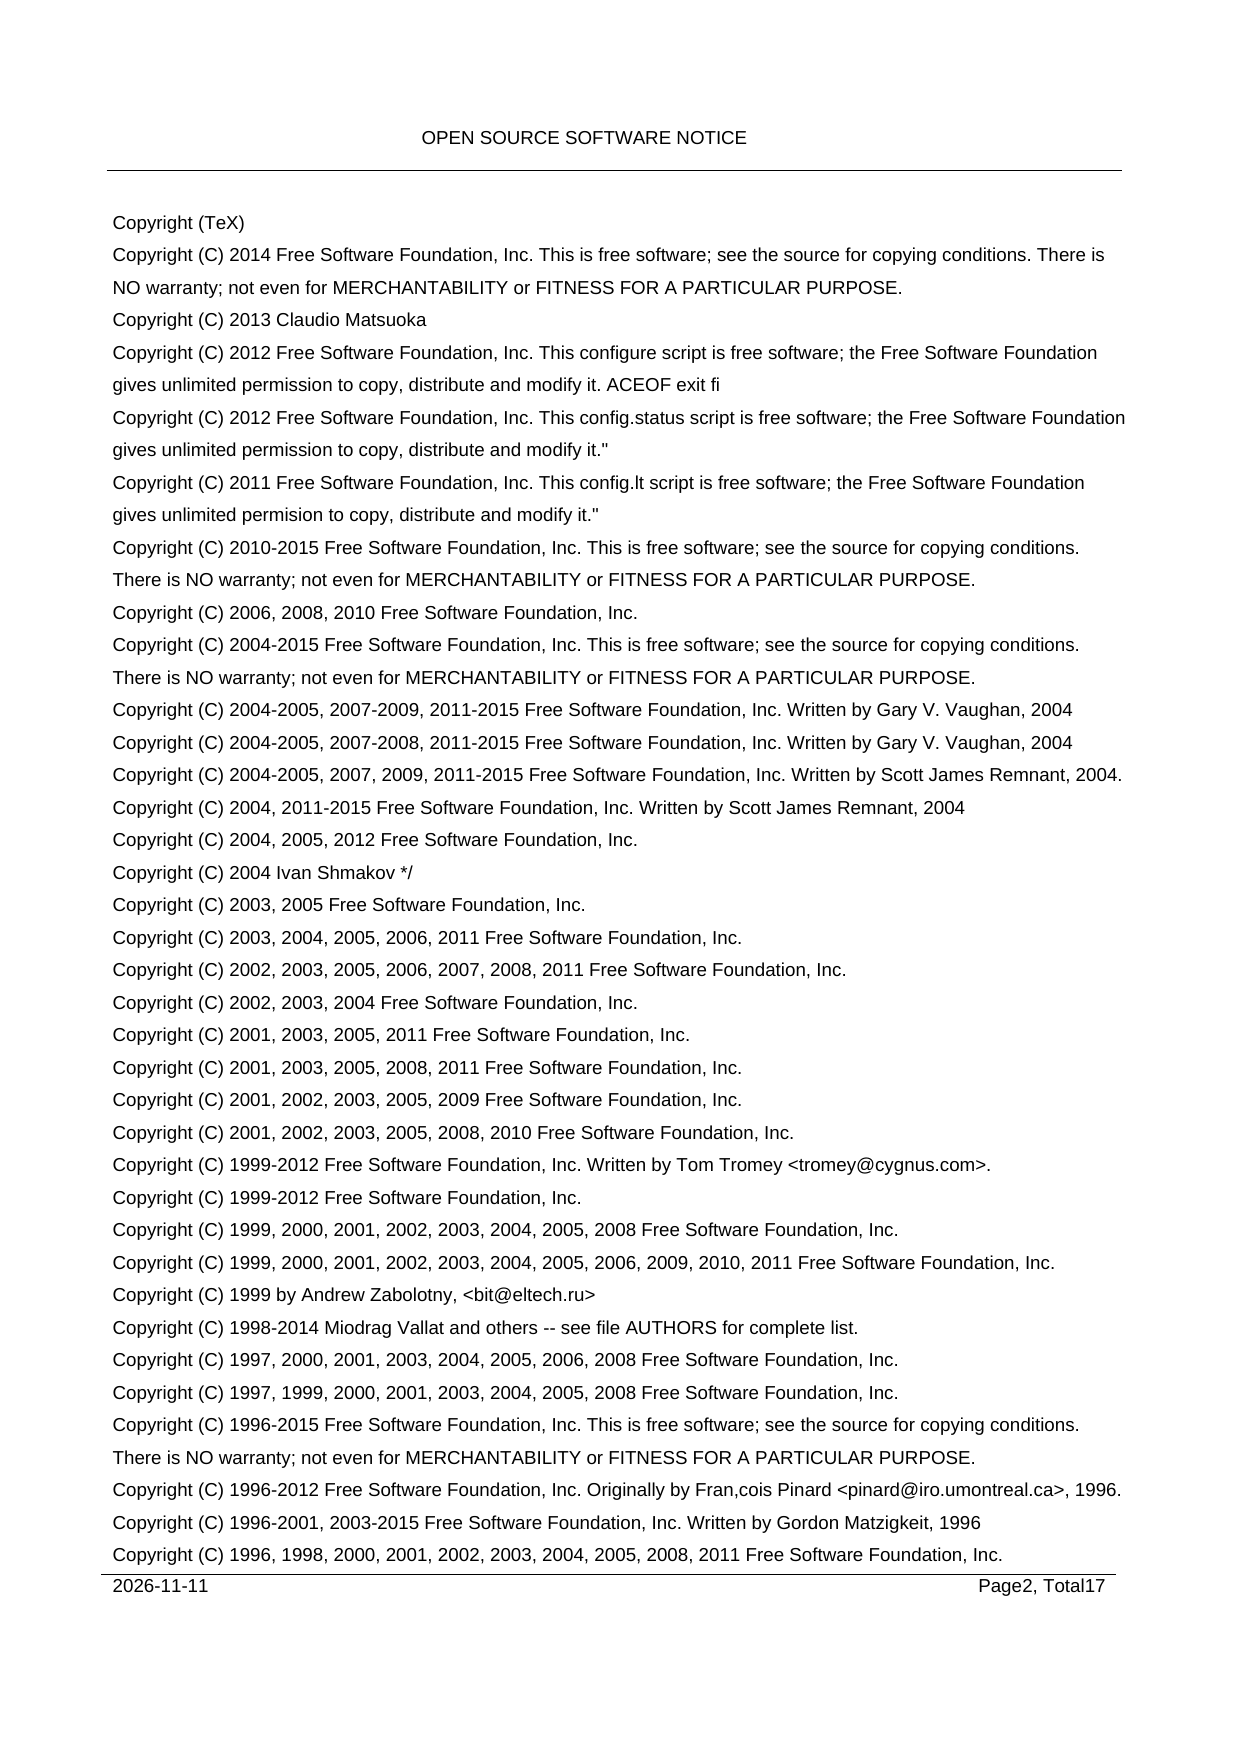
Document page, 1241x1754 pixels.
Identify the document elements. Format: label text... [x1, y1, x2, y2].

text Copyright (C) 1997, 2000, 2001, 2003, 2004, 2005, 2006, 2008 Free Software Foundation, Inc. [112, 1344, 1128, 1376]
text Copyright (C) 1996-2015 Free Software Foundation, Inc. This is free software; see the source for copying conditions. There is NO warranty; not even for MERCHANTABILITY or FITNESS FOR A PARTICULAR PURPOSE. [112, 1409, 1128, 1474]
text Copyright (C) 1999, 2000, 2001, 2002, 2003, 2004, 2005, 2006, 2009, 2010, 2011 Free Software Foundation, Inc. [112, 1246, 1128, 1279]
text Copyright (C) 2004, 2011-2015 Free Software Foundation, Inc. Written by Scott James Remnant, 2004 [112, 791, 1128, 824]
text Copyright (C) 1996, 1998, 2000, 2001, 2002, 2003, 2004, 2005, 2008, 2011 Free Software Foundation, Inc. [112, 1539, 1128, 1571]
text Copyright (C) 1998-2014 Miodrag Vallat and others -- see file AUTHORS for complete list. [112, 1311, 1128, 1344]
text Copyright (C) 2001, 2003, 2005, 2008, 2011 Free Software Foundation, Inc. [112, 1051, 1128, 1084]
text Copyright (C) 2004-2015 Free Software Foundation, Inc. This is free software; see the source for copying conditions. There is NO warranty; not even for MERCHANTABILITY or FITNESS FOR A PARTICULAR PURPOSE. [112, 629, 1128, 694]
text Copyright (C) 2003, 2004, 2005, 2006, 2011 Free Software Foundation, Inc. [112, 921, 1128, 954]
text Copyright (C) 1999, 2000, 2001, 2002, 2003, 2004, 2005, 2008 Free Software Foundation, Inc. [112, 1214, 1128, 1246]
text Copyright (C) 2006, 2008, 2010 Free Software Foundation, Inc. [112, 596, 1128, 629]
text Copyright (C) 2004-2005, 2007, 2009, 2011-2015 Free Software Foundation, Inc. Written by Scott James Remnant, 2004. [112, 759, 1128, 791]
text Copyright (C) 1996-2001, 2003-2015 Free Software Foundation, Inc. Written by Gordon Matzigkeit, 1996 [112, 1506, 1128, 1539]
text Copyright (C) 1999 by Andrew Zabolotny, <bit@eltech.ru> [112, 1279, 1128, 1311]
text Copyright (C) 2002, 2003, 2004 Free Software Foundation, Inc. [112, 986, 1128, 1019]
text Copyright (C) 2004, 2005, 2012 Free Software Foundation, Inc. [112, 824, 1128, 856]
text Copyright (C) 2004-2005, 2007-2009, 2011-2015 Free Software Foundation, Inc. Written by Gary V. Vaughan, 2004 [112, 694, 1128, 726]
text Copyright (C) 2011 Free Software Foundation, Inc. This config.lt script is free software; the Free Software Foundation gives unlimited permision to copy, distribute and modify it." [112, 466, 1128, 531]
text Copyright (C) 2001, 2003, 2005, 2011 Free Software Foundation, Inc. [112, 1019, 1128, 1051]
text Copyright (C) 2003, 2005 Free Software Foundation, Inc. [112, 889, 1128, 921]
text Copyright (C) 2012 Free Software Foundation, Inc. This config.status script is free software; the Free Software Foundation gives unlimited permission to copy, distribute and modify it." [112, 401, 1128, 466]
text Copyright (C) 2004-2005, 2007-2008, 2011-2015 Free Software Foundation, Inc. Written by Gary V. Vaughan, 2004 [112, 726, 1128, 759]
text Copyright (C) 2012 Free Software Foundation, Inc. This configure script is free software; the Free Software Foundation gives unlimited permission to copy, distribute and modify it. ACEOF exit fi [112, 336, 1128, 401]
text Copyright (C) 1999-2012 Free Software Foundation, Inc. Written by Tom Tromey <tromey@cygnus.com>. [112, 1149, 1128, 1181]
text Copyright (C) 2001, 2002, 2003, 2005, 2008, 2010 Free Software Foundation, Inc. [112, 1116, 1128, 1149]
text Copyright (C) 2001, 2002, 2003, 2005, 2009 Free Software Foundation, Inc. [112, 1084, 1128, 1116]
text Copyright (C) 1999-2012 Free Software Foundation, Inc. [112, 1181, 1128, 1214]
text Copyright (C) 2014 Free Software Foundation, Inc. This is free software; see the source for copying conditions. There is NO warranty; not even for MERCHANTABILITY or FITNESS FOR A PARTICULAR PURPOSE. [112, 239, 1128, 304]
text Copyright (C) 2010-2015 Free Software Foundation, Inc. This is free software; see the source for copying conditions. There is NO warranty; not even for MERCHANTABILITY or FITNESS FOR A PARTICULAR PURPOSE. [112, 531, 1128, 596]
text Copyright (C) 1997, 1999, 2000, 2001, 2003, 2004, 2005, 2008 Free Software Foundation, Inc. [112, 1376, 1128, 1409]
text Copyright (C) 1996-2012 Free Software Foundation, Inc. Originally by Fran,cois Pinard <pinard@iro.umontreal.ca>, 1996. [112, 1474, 1128, 1506]
text Copyright (C) 2004 Ivan Shmakov */ [112, 856, 1128, 889]
text Copyright (TeX) [112, 206, 1128, 239]
text Copyright (C) 2013 Claudio Matsuoka [112, 304, 1128, 336]
text Copyright (C) 2002, 2003, 2005, 2006, 2007, 2008, 2011 Free Software Foundation, Inc. [112, 954, 1128, 986]
